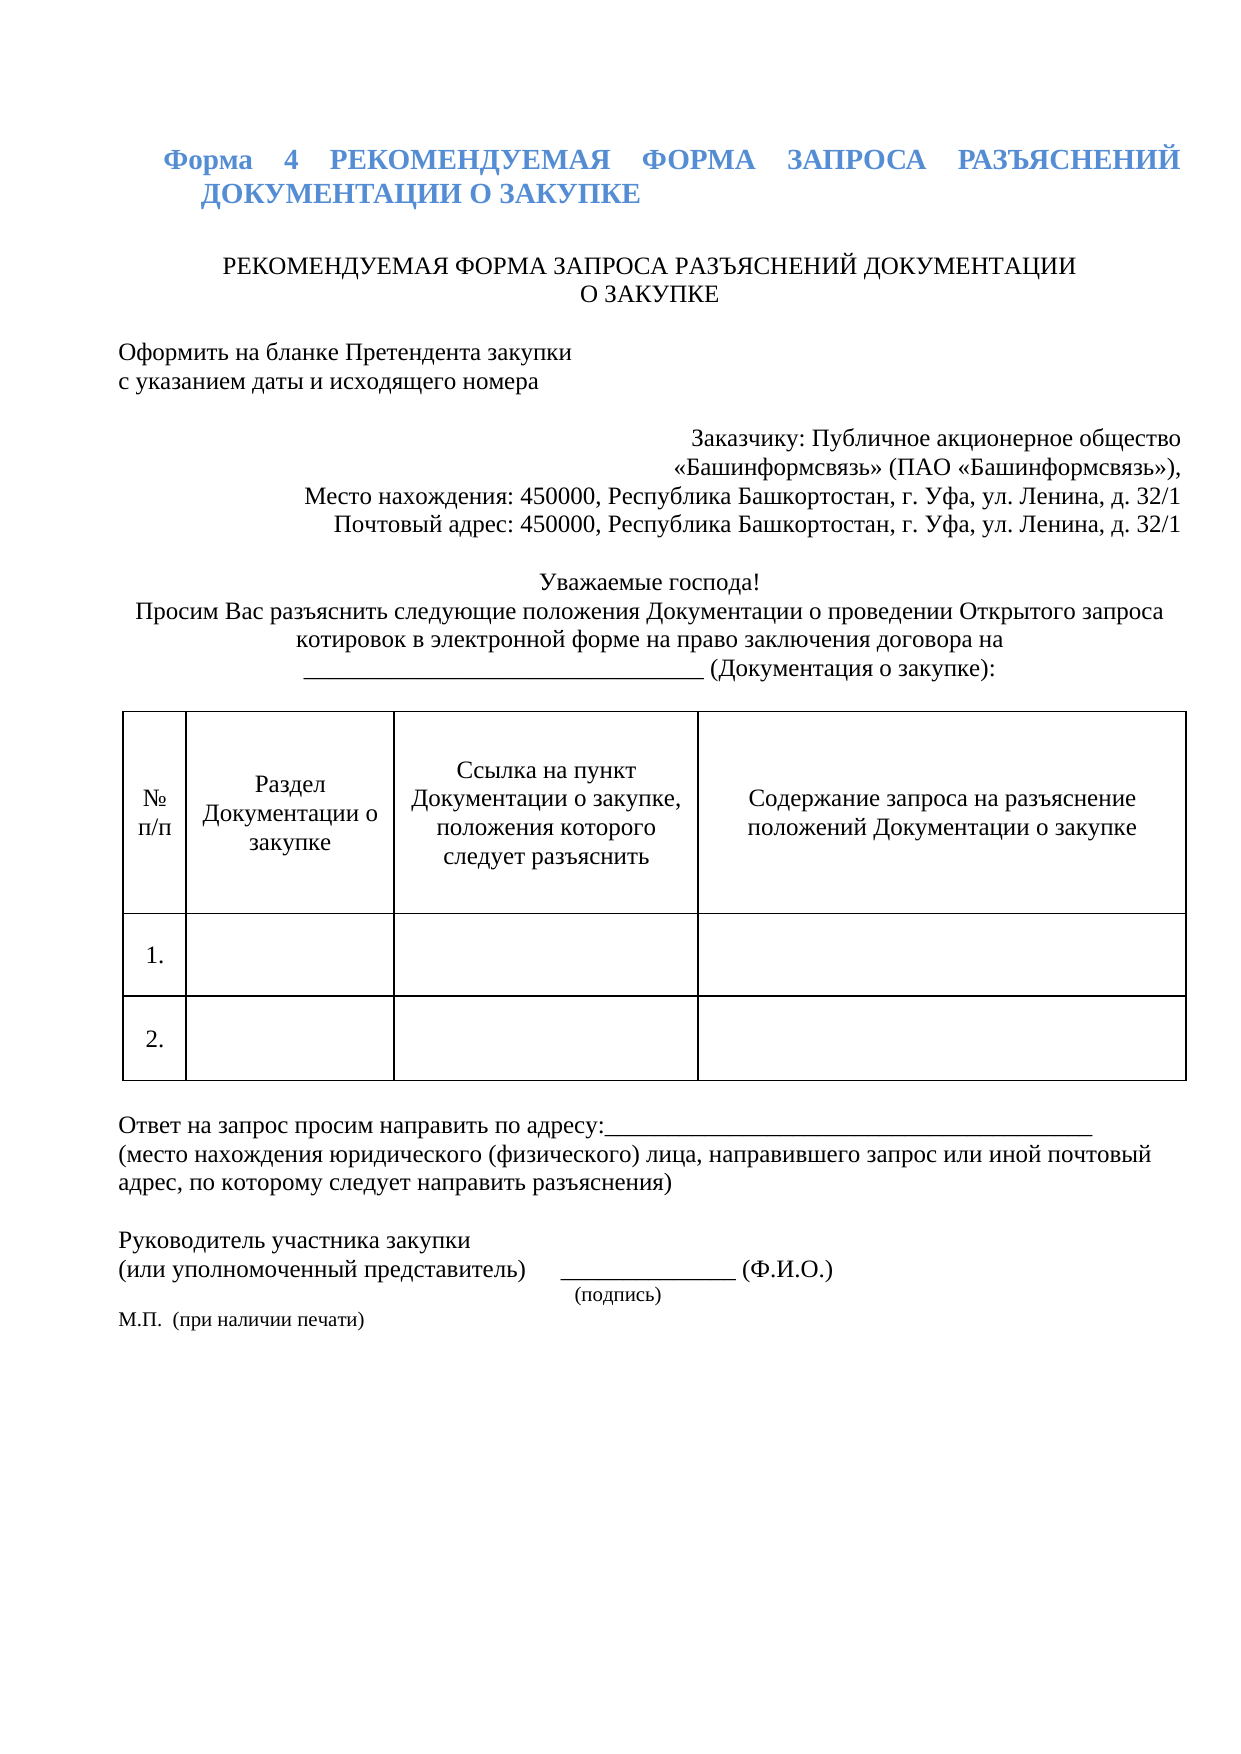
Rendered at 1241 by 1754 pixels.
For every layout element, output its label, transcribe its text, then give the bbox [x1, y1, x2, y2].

subtitle Форма 4 РЕКОМЕНДУЕМАЯ ФОРМА ЗАПРОСА РАЗЪЯСНЕНИЙ ДОКУМЕНТАЦИИ О ЗАКУПКЕ [163, 142, 1181, 209]
table_header № п/п [124, 712, 185, 912]
text Заказчику: Публичное акционерное общество [118, 423, 1181, 452]
text М.П. (при наличии печати) [118, 1306, 1181, 1331]
text Руководитель участника закупки [118, 1225, 1181, 1254]
text (подпись) [118, 1282, 1181, 1306]
text Место нахождения: 450000, Республика Башкортостан, г. Уфа, ул. Ленина, д. 32/1 [118, 481, 1181, 509]
text «Башинформсвязь» (ПАО «Башинформсвязь»), [118, 452, 1181, 481]
text Оформить на бланке Претендента закупки с указанием даты и исходящего номера [118, 337, 1181, 394]
text (место нахождения юридического (физического) лица, направившего запрос или иной почтовый адрес, по которому следует направить разъяснения) [118, 1139, 1181, 1196]
table_cell 1. [124, 914, 185, 995]
text Просим Вас разъяснить следующие положения Документации о проведении Открытого запроса котировок в электронной форме на право заключения договора на ________________________________ (Документация о закупке): [118, 596, 1181, 682]
table_header Раздел Документации о закупке [187, 712, 393, 912]
text Почтовый адрес: 450000, Республика Башкортостан, г. Уфа, ул. Ленина, д. 32/1 [118, 509, 1181, 538]
table_cell [699, 997, 1185, 1079]
table_cell 2. [124, 997, 185, 1079]
table_cell [395, 914, 697, 995]
table_cell [395, 997, 697, 1079]
text Уважаемые господа! [118, 567, 1181, 596]
table_header Ссылка на пункт Документации о закупке, положения которого следует разъяснить [395, 712, 697, 912]
table_cell [187, 997, 393, 1079]
table_cell [187, 914, 393, 995]
text РЕКОМЕНДУЕМАЯ ФОРМА ЗАПРОСА РАЗЪЯСНЕНИЙ ДОКУМЕНТАЦИИ [118, 251, 1181, 279]
table_cell [699, 914, 1185, 995]
text О ЗАКУПКЕ [118, 279, 1181, 308]
table_header Содержание запроса на разъяснение положений Документации о закупке [699, 712, 1185, 912]
text (или уполномоченный представитель) ______________ (Ф.И.О.) [118, 1254, 1181, 1282]
text Ответ на запрос просим направить по адресу:_______________________________________ [118, 1110, 1181, 1139]
